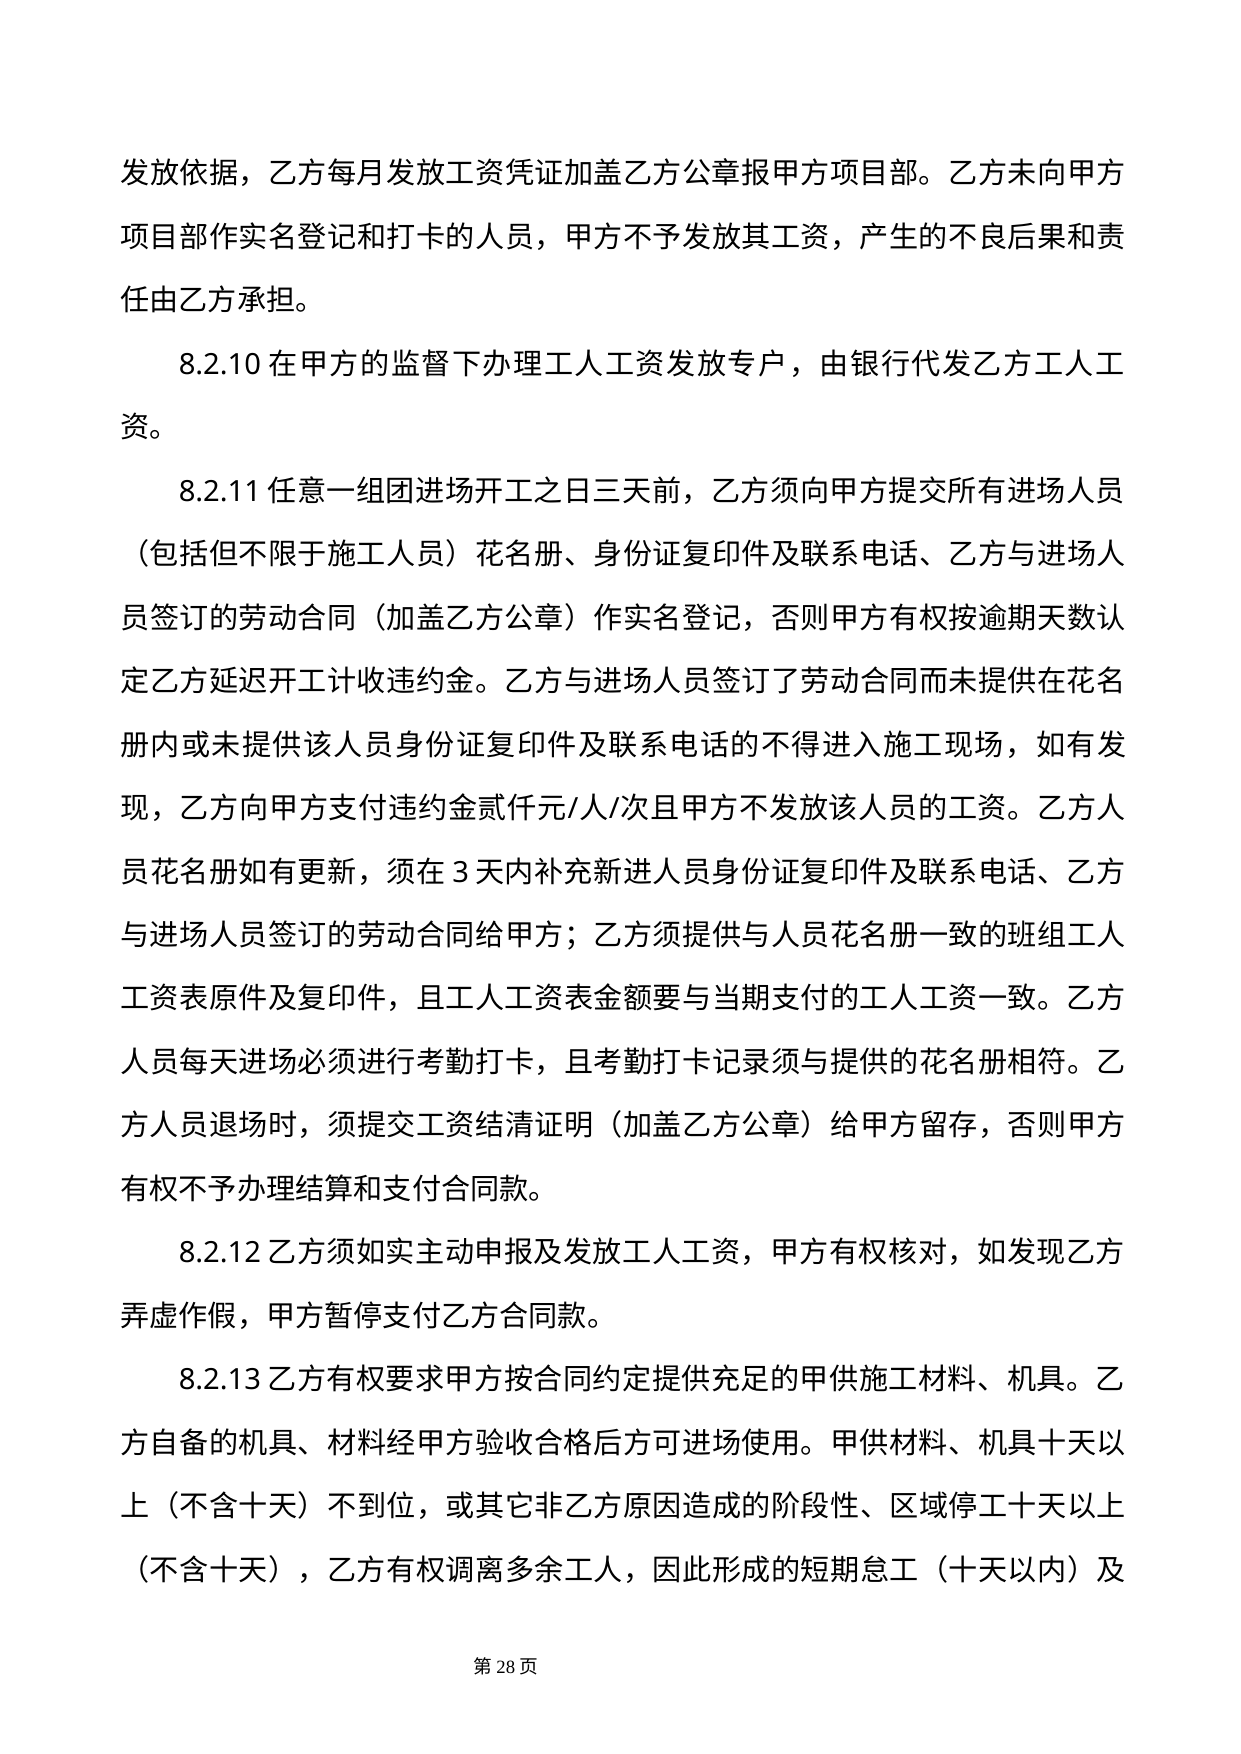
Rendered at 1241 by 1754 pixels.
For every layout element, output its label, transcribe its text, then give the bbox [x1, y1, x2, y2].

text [120, 150, 1126, 319]
text 8.2.12乙方须如实主动申报及发放工人工资，甲方有权核对，如发现乙方弄虚作假，甲方暂停支付乙方合同款。 [120, 1229, 1126, 1335]
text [120, 1356, 1126, 1588]
text 8.2.11任意一组团进场开工之日三天前，乙方须向甲方提交所有进场人员（包括但不限于施工人员）花名册、身份证复印件及联系电话、乙方与进场人员签订的劳动合同（加盖乙方公章）作实名登记，否则甲方有权按逾期天数认定乙方延迟开工计收违约金。乙方与进场人员签订了劳动合同而未提供在花名册内或未提供该人员身份证复印件及联系电话的不得进入施工现场，如有发现，乙方向甲方支付违约金贰仟元/人/次且甲方不发放该人员的工资。乙方人员花名册如有更新，须在3天内补充新进人员身份证复印件及联系电话、乙方与进场人员签订的劳动合同给甲方；乙方须提供与人员花名册一致的班组工人工资表原件及复印件，且工人工资表金额要与当期支付的工人工资一致。乙方人员每天进场必须进行考勤打卡，且考勤打卡记录须与提供的花名册相符。乙方人员退场时，须提交工资结清证明（加盖乙方公章）给甲方留存，否则甲方有权不予办理结算和支付合同款。 [120, 467, 1126, 1208]
text 8.2.10在甲方的监督下办理工人工资发放专户，由银行代发乙方工人工资。 [120, 340, 1126, 446]
